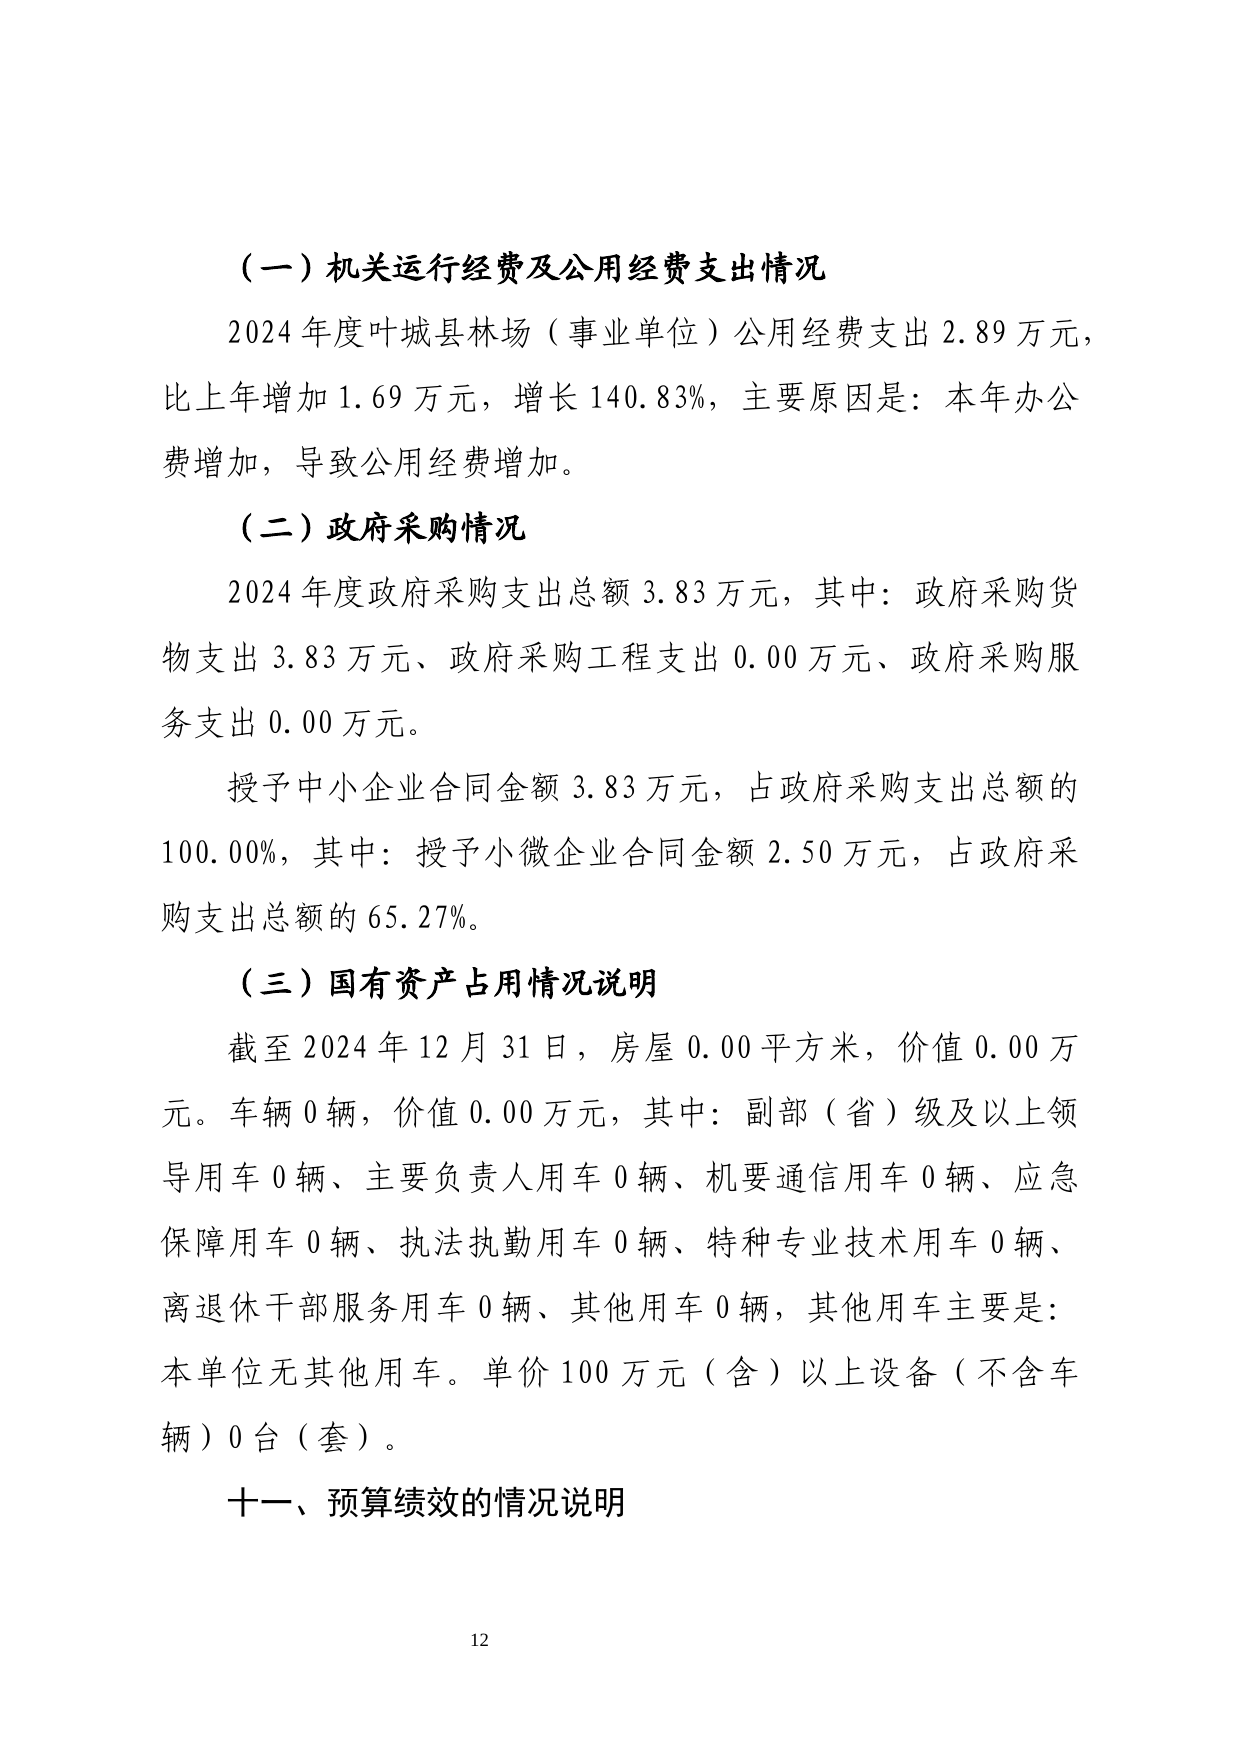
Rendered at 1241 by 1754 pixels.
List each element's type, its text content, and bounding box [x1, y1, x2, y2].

text 2024年度叶城县林场（事业单位）公用经费支出2.89万元，比上年增加1.69万元，增长140.83%，主要原因是：本年办公费增加，导致公用经费增加。 [159, 298, 1081, 493]
text （一）机关运行经费及公用经费支出情况 [159, 233, 1081, 298]
text 十一、预算绩效的情况说明 [159, 1468, 1081, 1533]
text 截至2024年12月31日，房屋0.00平方米，价值0.00万元。车辆0辆，价值0.00万元，其中：副部（省）级及以上领导用车0辆、主要负责人用车0辆、机要通信用车0辆、应急保障用车0辆、执法执勤用车0辆、特种专业技术用车0辆、离退休干部服务用车0辆、其他用车0辆，其他用车主要是：本单位无其他用车。单价100万元（含）以上设备（不含车辆）0台（套）。 [159, 1013, 1081, 1468]
text 授予中小企业合同金额3.83万元，占政府采购支出总额的100.00%，其中：授予小微企业合同金额2.50万元，占政府采购支出总额的65.27%。 [159, 753, 1081, 948]
text （二）政府采购情况 [159, 493, 1081, 558]
text 2024年度政府采购支出总额3.83万元，其中：政府采购货物支出3.83万元、政府采购工程支出0.00万元、政府采购服务支出0.00万元。 [159, 558, 1081, 753]
text （三）国有资产占用情况说明 [159, 948, 1081, 1013]
